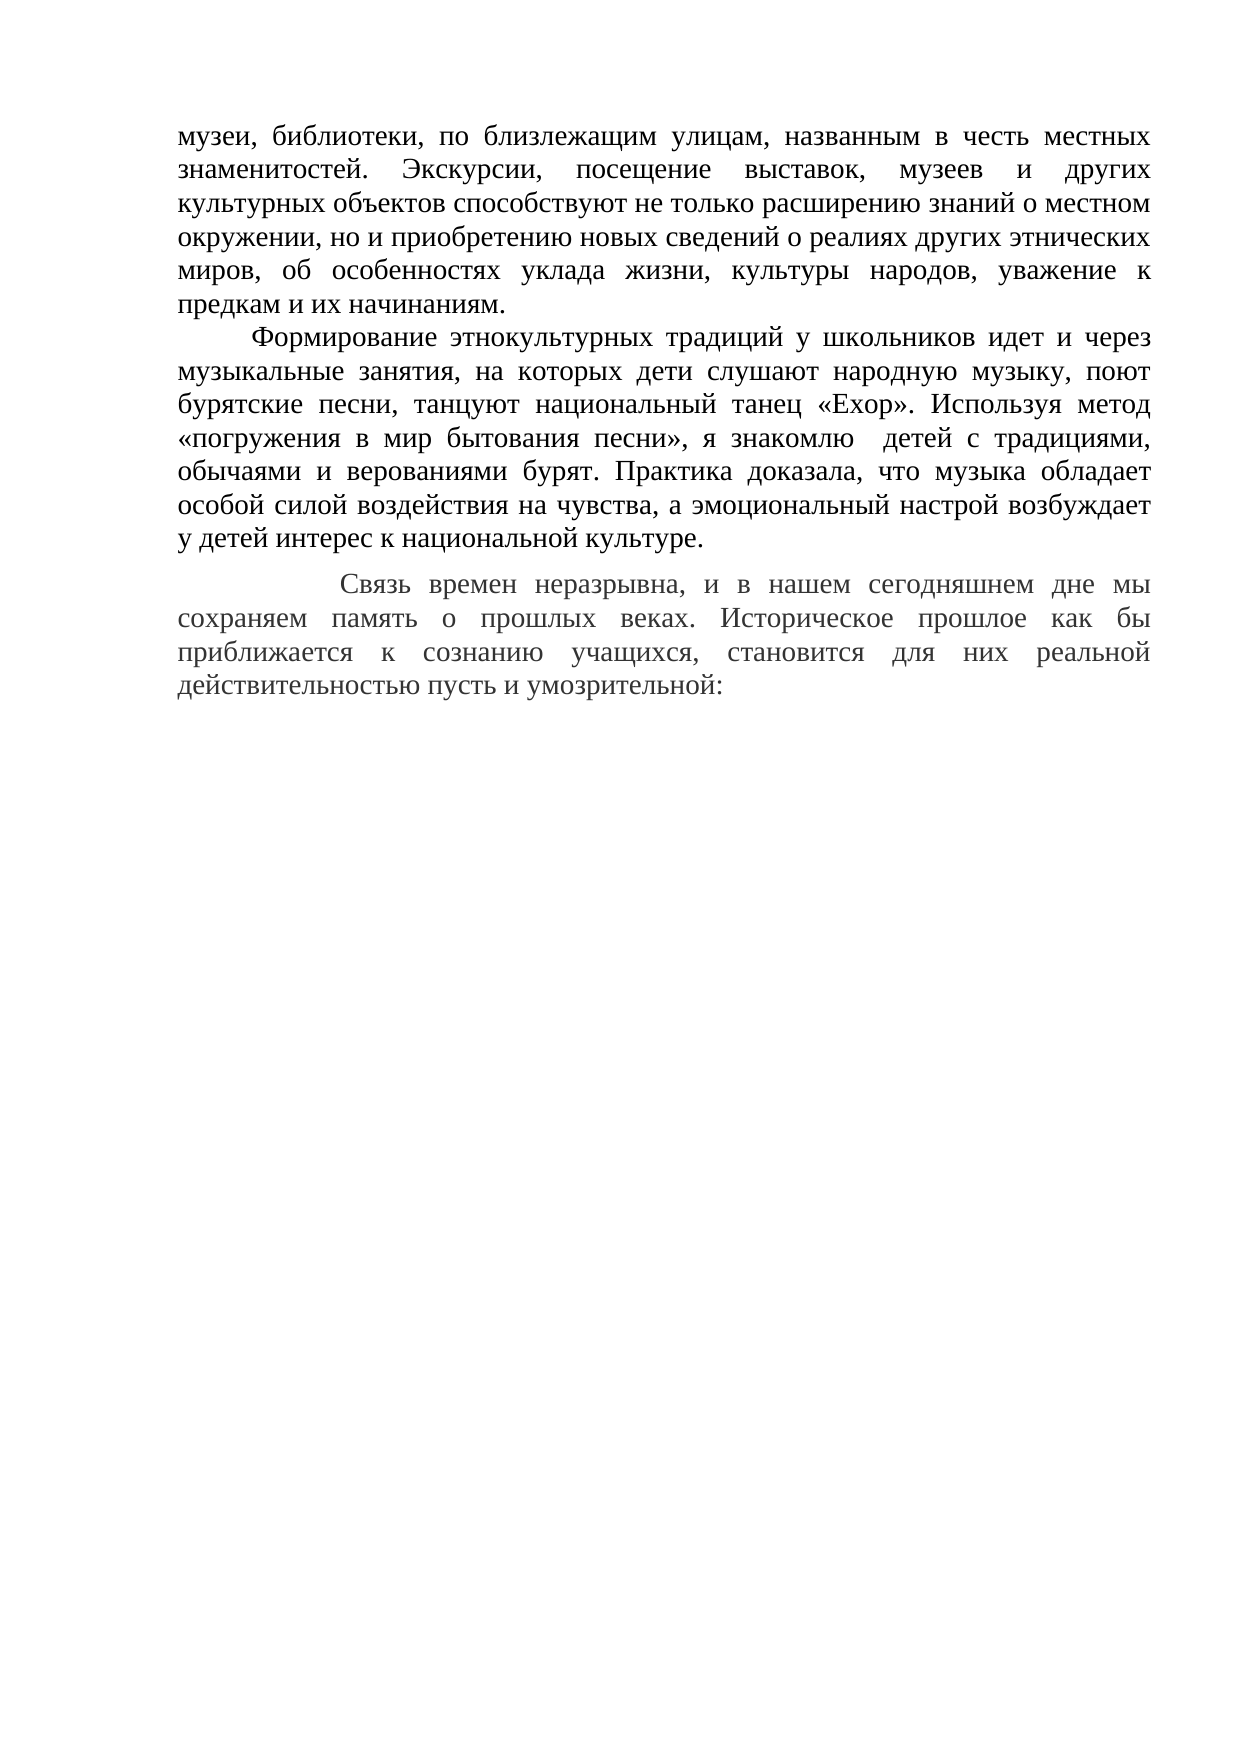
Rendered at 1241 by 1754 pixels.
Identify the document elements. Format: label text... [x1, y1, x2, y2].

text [177, 118, 1152, 319]
text Связь времен неразрывна, и в нашем сегодняшнем дне мы сохраняем память о прошлых веках. Историческое прошлое как бы приближается к сознанию учащихся, становится для них реальной действительностью пусть и умозрительной: [177, 567, 1152, 701]
text Формирование этнокультурных традиций у школьников идет и через музыкальные занятия, на которых дети слушают народную музыку, поют бурятские песни, танцуют национальный танец «Ехор». Используя метод «погружения в мир бытования песни», я знакомлю детей с традициями, обычаями и верованиями бурят. Практика доказала, что музыка обладает особой силой воздействия на чувства, а эмоциональный настрой возбуждает у детей интерес к национальной культуре. [177, 319, 1152, 554]
